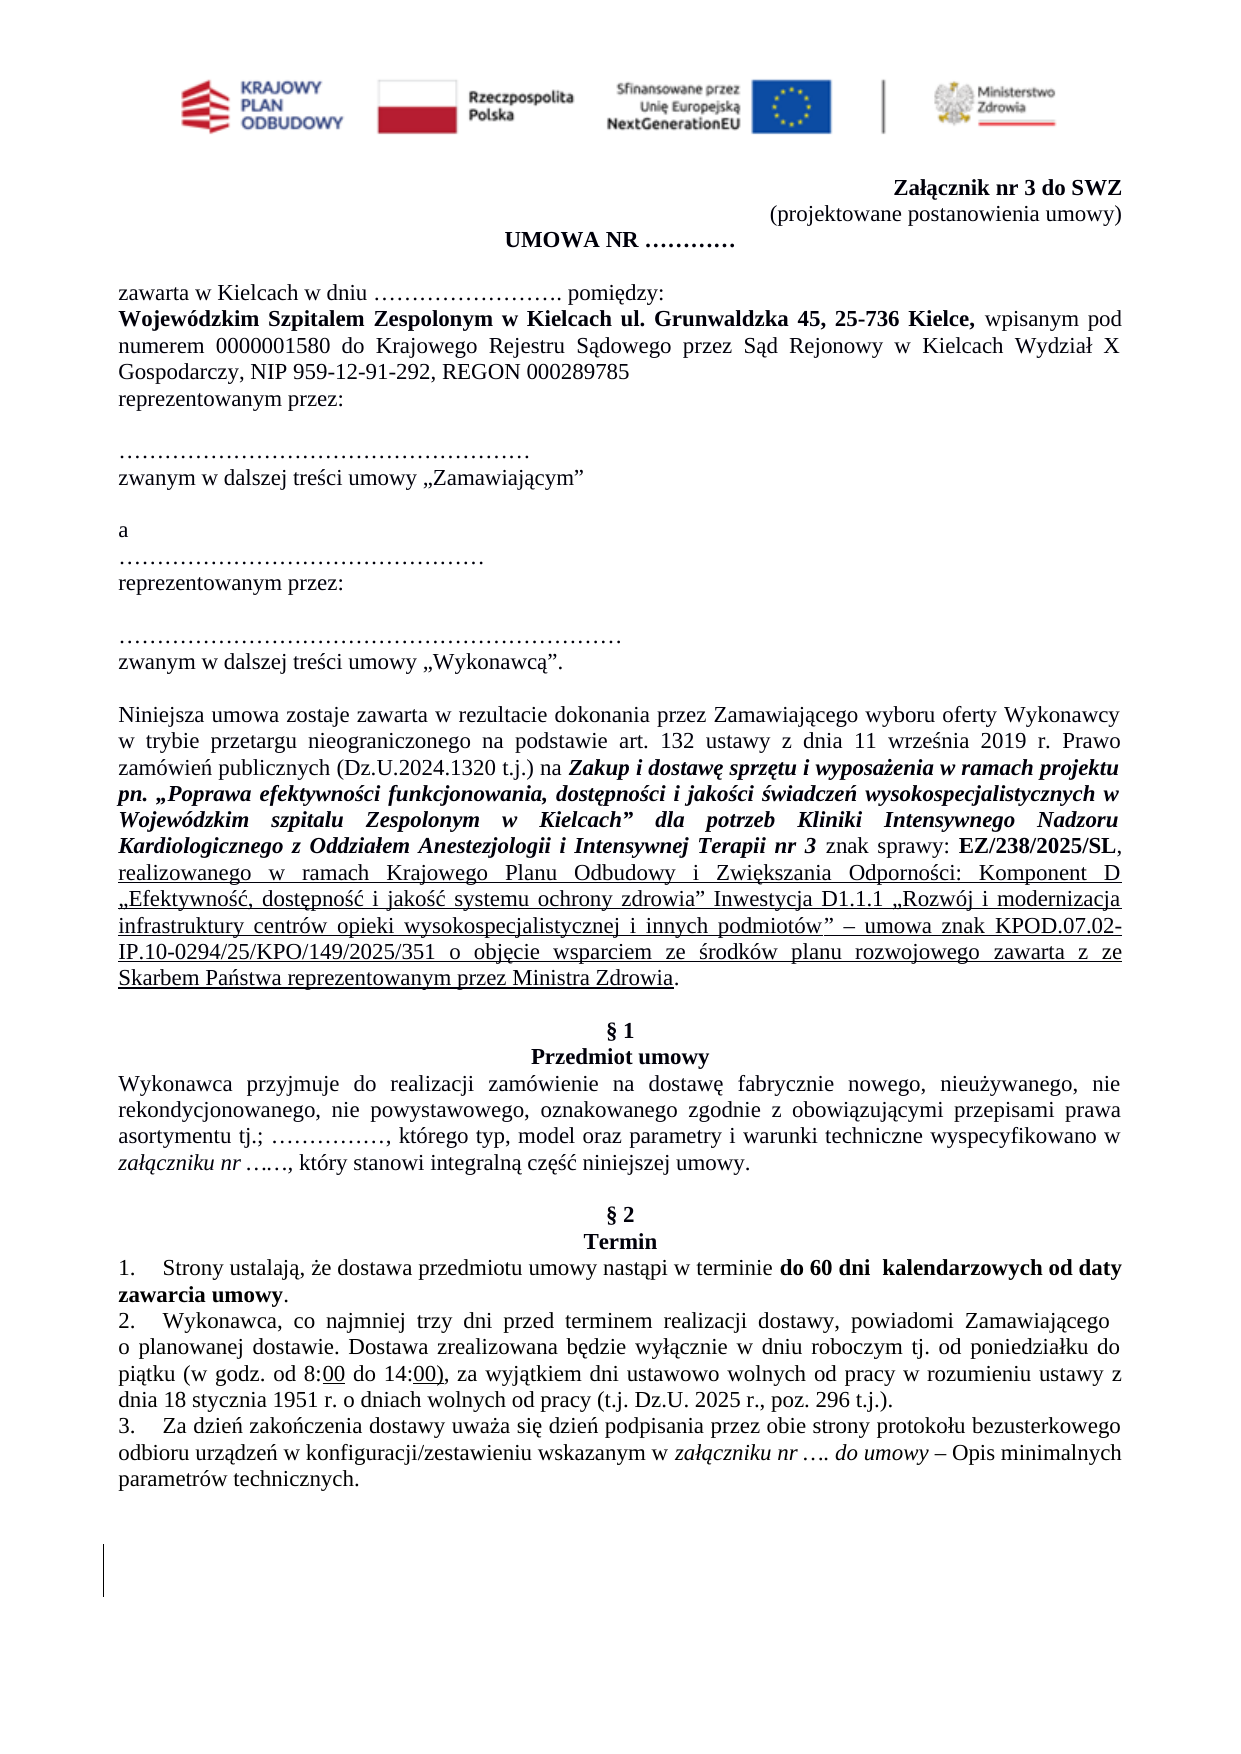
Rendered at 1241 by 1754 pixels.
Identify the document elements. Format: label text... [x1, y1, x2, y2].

list Za dzień zakończenia dostawy uważa się dzień podpisania przez obie strony protokołu bezusterkowego odbioru urządzeń w konfiguracji/zestawieniu wskazanym w załączniku nr …. do umowy – Opis minimalnych parametrów technicznych. [118, 1412, 1122, 1491]
text § 1 [118, 1017, 1122, 1043]
text UMOWA NR ………… [118, 226, 1122, 253]
text ………………………………………………………… [118, 622, 1122, 648]
text ……………………………………………… [118, 437, 1122, 464]
text Wykonawca przyjmuje do realizacji zamówienie na dostawę fabrycznie nowego, nieużywanego, nie rekondycjonowanego, nie powystawowego, oznakowanego zgodnie z obowiązującymi przepisami prawa asortymentu tj.; ……………, którego typ, model oraz parametry i warunki techniczne wyspecyfikowano w załączniku nr ……, który stanowi integralną część niniejszej umowy. [118, 1070, 1122, 1175]
text zawarta w Kielcach w dniu ……………………. pomiędzy: [118, 279, 1122, 306]
text Wojewódzkim Szpitalem Zespolonym w Kielcach ul. Grunwaldzka 45, 25-736 Kielce, wpisanym pod numerem 0000001580 do Krajowego Rejestru Sądowego przez Sąd Rejonowy w Kielcach Wydział X Gospodarczy, NIP 959-12-91-292, REGON 000289785 [118, 306, 1122, 384]
text § 2 [118, 1202, 1122, 1228]
text ………………………………………… [118, 543, 1122, 569]
text reprezentowanym przez: [118, 384, 1122, 411]
text Niniejsza umowa zostaje zawarta w rezultacie dokonania przez Zamawiającego wyboru oferty Wykonawcy w trybie przetargu nieograniczonego na podstawie art. 132 ustawy z dnia 11 września 2019 r. Prawo zamówień publicznych (Dz.U.2024.1320 t.j.) na Zakup i dostawę sprzętu i wyposażenia w ramach projektu pn. „Poprawa efektywności funkcjonowania, dostępności i jakości świadczeń wysokospecjalistycznych w Wojewódzkim szpitalu Zespolonym w Kielcach” dla potrzeb Kliniki Intensywnego Nadzoru Kardiologicznego z Oddziałem Anestezjologii i Intensywnej Terapii nr 3 znak sprawy: EZ/238/2025/SL, realizowanego w ramach Krajowego Planu Odbudowy i Zwiększania Odporności: Komponent D „Efektywność, dostępność i jakość systemu ochrony zdrowia” Inwestycja D1.1.1 „Rozwój i modernizacja infrastruktury centrów opieki wysokospecjalistycznej i innych podmiotów” – umowa znak KPOD.07.02-IP.10-0294/25/KPO/149/2025/351 o objęcie wsparciem ze środków planu rozwojowego zawarta z ze Skarbem Państwa reprezentowanym przez Ministra Zdrowia. [118, 701, 1122, 882]
list Wykonawca, co najmniej trzy dni przed terminem realizacji dostawy, powiadomi Zamawiającego o planowanej dostawie. Dostawa zrealizowana będzie wyłącznie w dniu roboczym tj. od poniedziałku do piątku (w godz. od 8:00 do 14:00), za wyjątkiem dni ustawowo wolnych od pracy w rozumieniu ustawy z dnia 18 stycznia 1951 r. o dniach wolnych od pracy (t.j. Dz.U. 2025 r., poz. 296 t.j.). [118, 1307, 1122, 1412]
text (projektowane postanowienia umowy) [118, 200, 1122, 226]
text reprezentowanym przez: [118, 569, 1122, 595]
text zwanym w dalszej treści umowy „Wykonawcą”. [118, 648, 1122, 674]
text Załącznik nr 3 do SWZ [118, 174, 1122, 200]
text Termin [118, 1228, 1122, 1254]
picture [167, 59, 1074, 150]
text Przedmiot umowy [118, 1043, 1122, 1070]
list Strony ustalają, że dostawa przedmiotu umowy nastąpi w terminie do 60 dni kalendarzowych od daty zawarcia umowy. [118, 1254, 1122, 1307]
text zwanym w dalszej treści umowy „Zamawiającym” [118, 464, 1122, 490]
text a [118, 516, 1122, 543]
